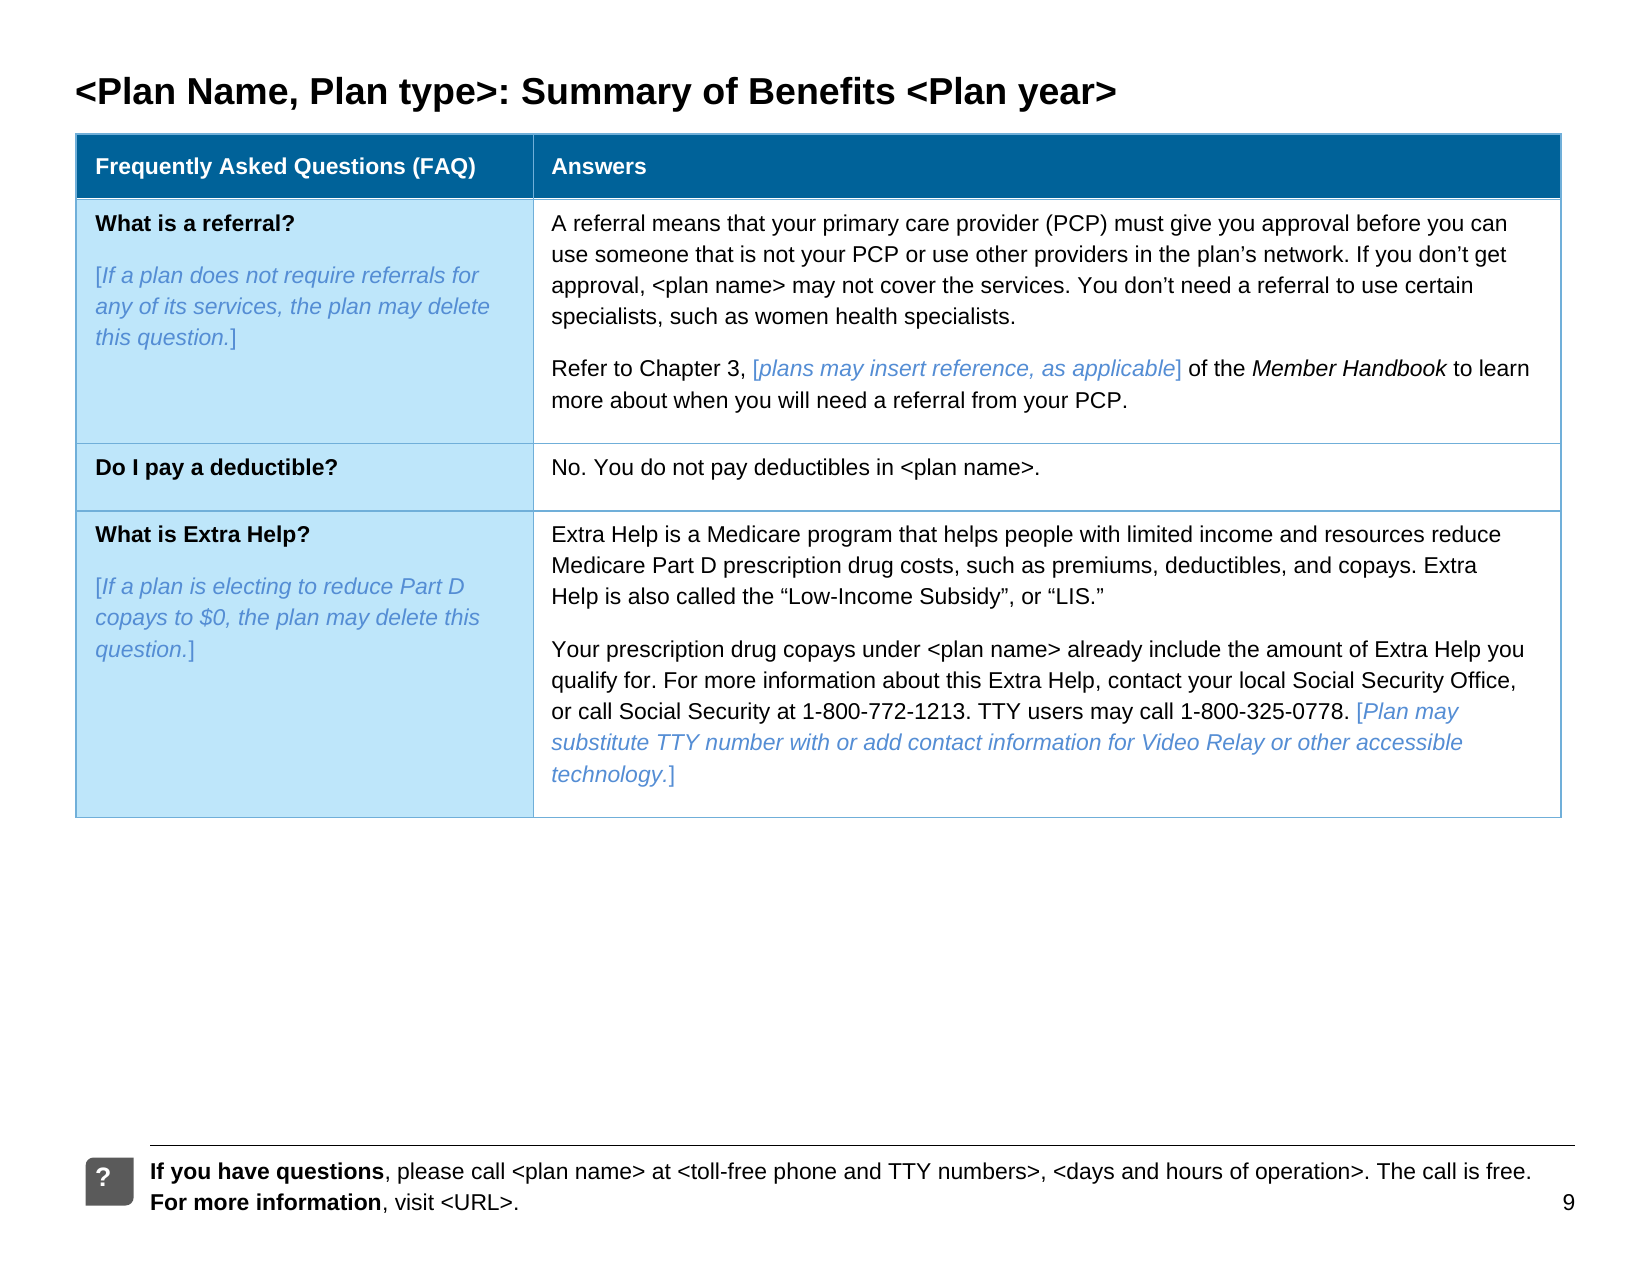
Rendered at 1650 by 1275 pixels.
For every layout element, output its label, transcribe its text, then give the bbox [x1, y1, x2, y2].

table_cell A referral means that your primary care provider (PCP) must give you approval before you can use someone that is not your PCP or use other providers in the plan’s network. If you don’t get approval, <plan name> may not cover the services. You don’t need a referral to use certain specialists, such as women health specialists. Refer to Chapter 3, [plans may insert reference, as applicable] of the Member Handbook to learn more about when you will need a referral from your PCP. [534, 200, 1560, 443]
table_header Frequently Asked Questions (FAQ) [77, 135, 533, 198]
table_header Answers [534, 135, 1560, 198]
table_cell Extra Help is a Medicare program that helps people with limited income and resources reduce Medicare Part D prescription drug costs, such as premiums, deductibles, and copays. Extra Help is also called the “Low-Income Subsidy”, or “LIS.” Your prescription drug copays under <plan name> already include the amount of Extra Help you qualify for. For more information about this Extra Help, contact your local Social Security Office, or call Social Security at 1-800-772-1213. TTY users may call 1-800-325-0778. [Plan may substitute TTY number with or add contact information for Video Relay or other accessible technology.] [534, 512, 1560, 817]
table_cell What is a referral? [If a plan does not require referrals for any of its services, the plan may delete this question.] [77, 200, 533, 443]
table_cell Do I pay a deductible? [77, 444, 533, 510]
table_cell What is Extra Help? [If a plan is electing to reduce Part D copays to $0, the plan may delete this question.] [77, 512, 533, 817]
table_cell No. You do not pay deductibles in <plan name>. [534, 444, 1560, 510]
